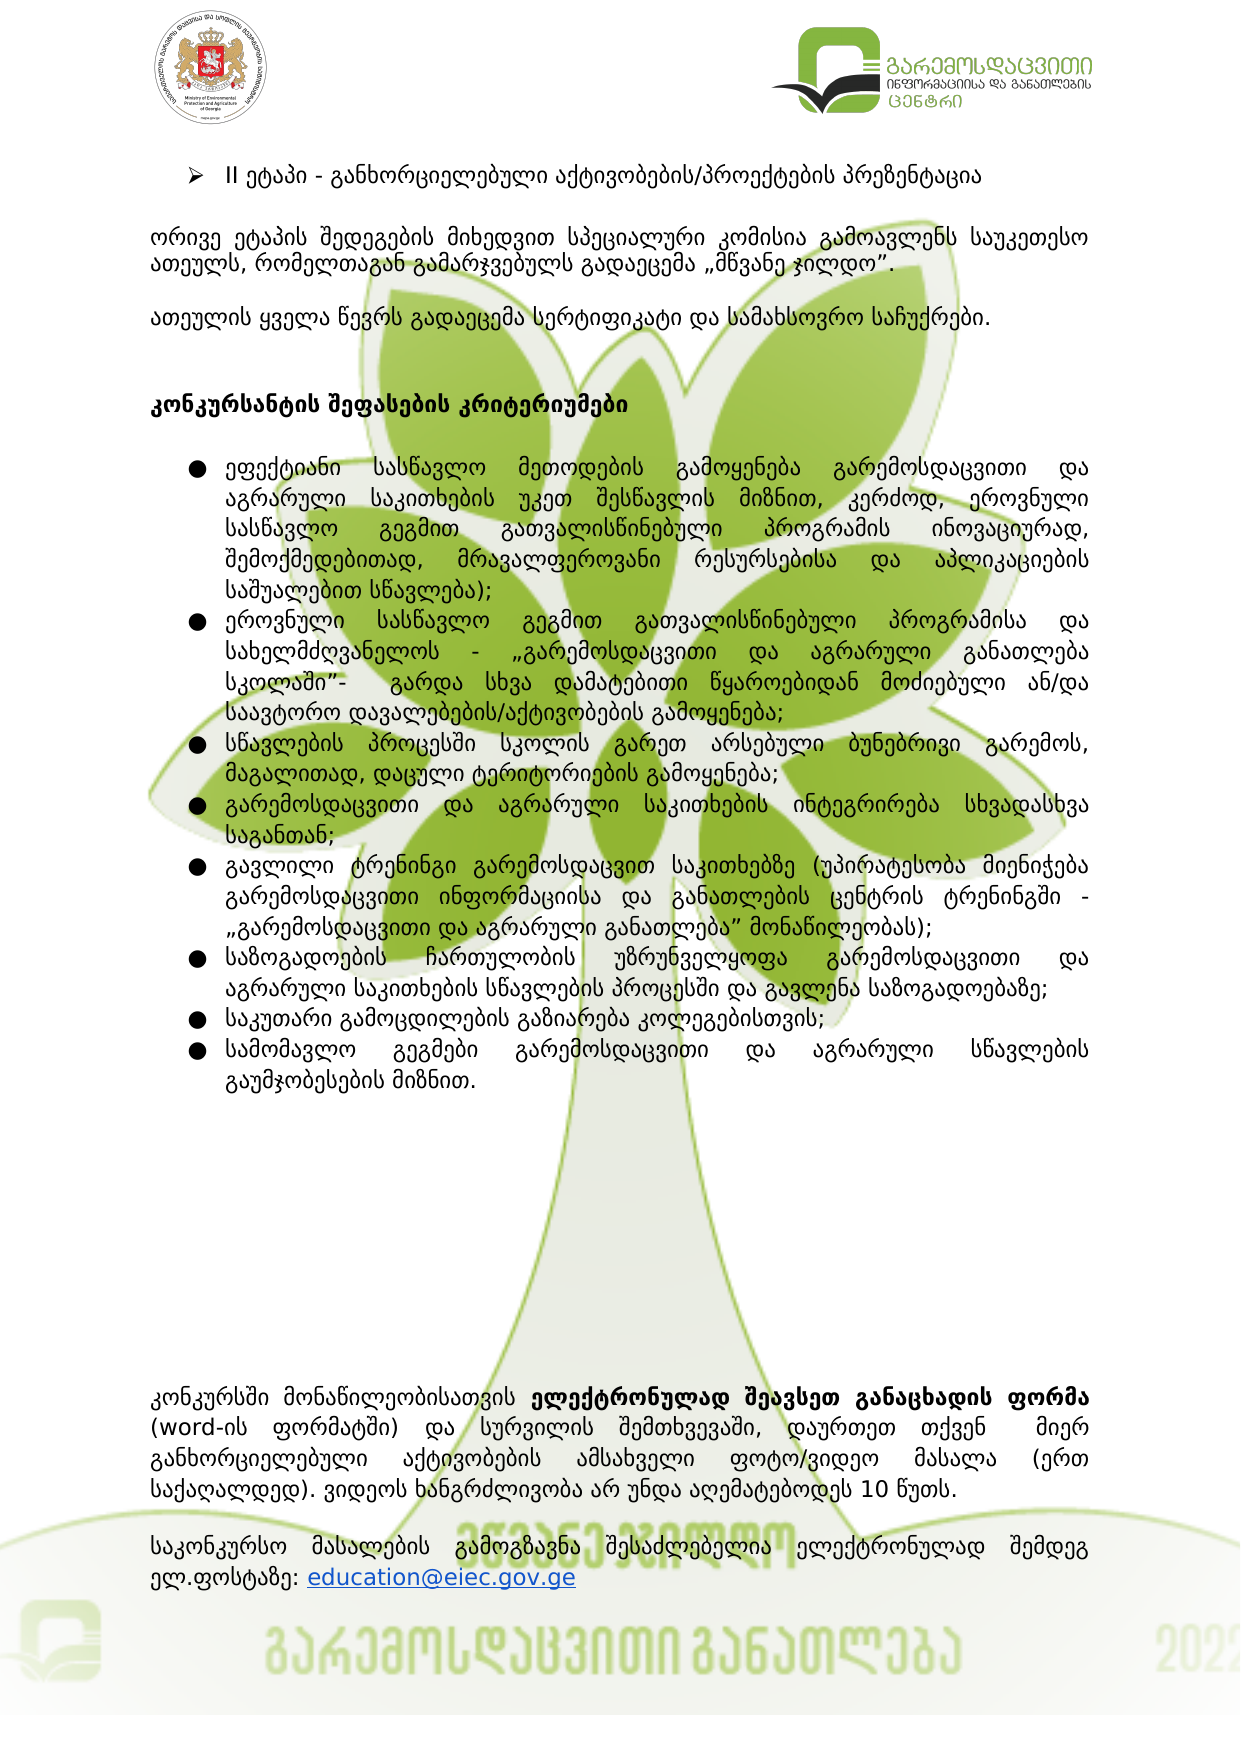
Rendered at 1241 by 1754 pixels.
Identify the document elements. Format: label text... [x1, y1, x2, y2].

list საზოგადოების ჩართულობის უზრუნველყოფა გარემოსდაცვითი და აგრარული საკითხების სწავლების პროცესში და გავლენა საზოგადოებაზე; [187, 944, 1090, 1002]
text ორივე ეტაპის შედეგების მიხედვით სპეციალური კომისია გამოავლენს საუკეთესო ათეულს, რომელთაგან გამარჯვებულს გადაეცემა „მწვანე ჯილდო”. [150, 224, 1090, 277]
list II ეტაპი - განხორციელებული აქტივობების/პროექტების პრეზენტაცია [187, 150, 1090, 197]
text ათეულის ყველა წევრს გადაეცემა სერტიფიკატი და სამახსოვრო საჩუქრები. [150, 304, 1090, 330]
list სამომავლო გეგმები გარემოსდაცვითი და აგრარული სწავლების გაუმჯობესების მიზნით. [187, 1036, 1090, 1093]
list გარემოსდაცვითი და აგრარული საკითხების ინტეგრირება სხვადასხვა საგანთან; [187, 791, 1090, 848]
list სწავლების პროცესში სკოლის გარეთ არსებული ბუნებრივი გარემოს, მაგალითად, დაცული ტერიტორიების გამოყენება; [187, 730, 1090, 787]
list გავლილი ტრენინგი გარემოსდაცვით საკითხებზე (უპირატესობა მიენიჭება გარემოსდაცვითი ინფორმაციისა და განათლების ცენტრის ტრენინგში - „გარემოსდაცვითი და აგრარული განათლება” მონაწილეობას); [187, 852, 1090, 940]
text კონკურსში მონაწილეობისათვის ელექტრონულად შეავსეთ განაცხადის ფორმა (word-ის ფორმატში) და სურვილის შემთხვევაში, დაურთეთ თქვენ მიერ განხორციელებული აქტივობების ამსახველი ფოტო/ვიდეო მასალა (ერთ საქაღალდედ). ვიდეოს ხანგრძლივობა არ უნდა აღემატებოდეს 10 წუთს. [150, 1384, 1090, 1502]
picture [0, 0, 1241, 1715]
text საკონკურსო მასალების გამოგზავნა შესაძლებელია ელექტრონულად შემდეგ ელ.ფოსტაზე: education@eiec.gov.ge [150, 1533, 1090, 1590]
list ეროვნული სასწავლო გეგმით გათვალისწინებული პროგრამისა და სახელმძღვანელოს - „გარემოსდაცვითი და აგრარული განათლება სკოლაში”- გარდა სხვა დამატებითი წყაროებიდან მოძიებული ან/და საავტორო დავალებების/აქტივობების გამოყენება; [187, 607, 1090, 726]
list საკუთარი გამოცდილების გაზიარება კოლეგებისთვის; [187, 1006, 1090, 1032]
text კონკურსანტის შეფასების კრიტერიუმები [150, 392, 1090, 418]
list ეფექტიანი სასწავლო მეთოდების გამოყენება გარემოსდაცვითი და აგრარული საკითხების უკეთ შესწავლის მიზნით, კერძოდ, ეროვნული სასწავლო გეგმით გათვალისწინებული პროგრამის ინოვაციურად, შემოქმედებითად, მრავალფეროვანი რესურსებისა და აპლიკაციების საშუალებით სწავლება); [187, 454, 1090, 603]
